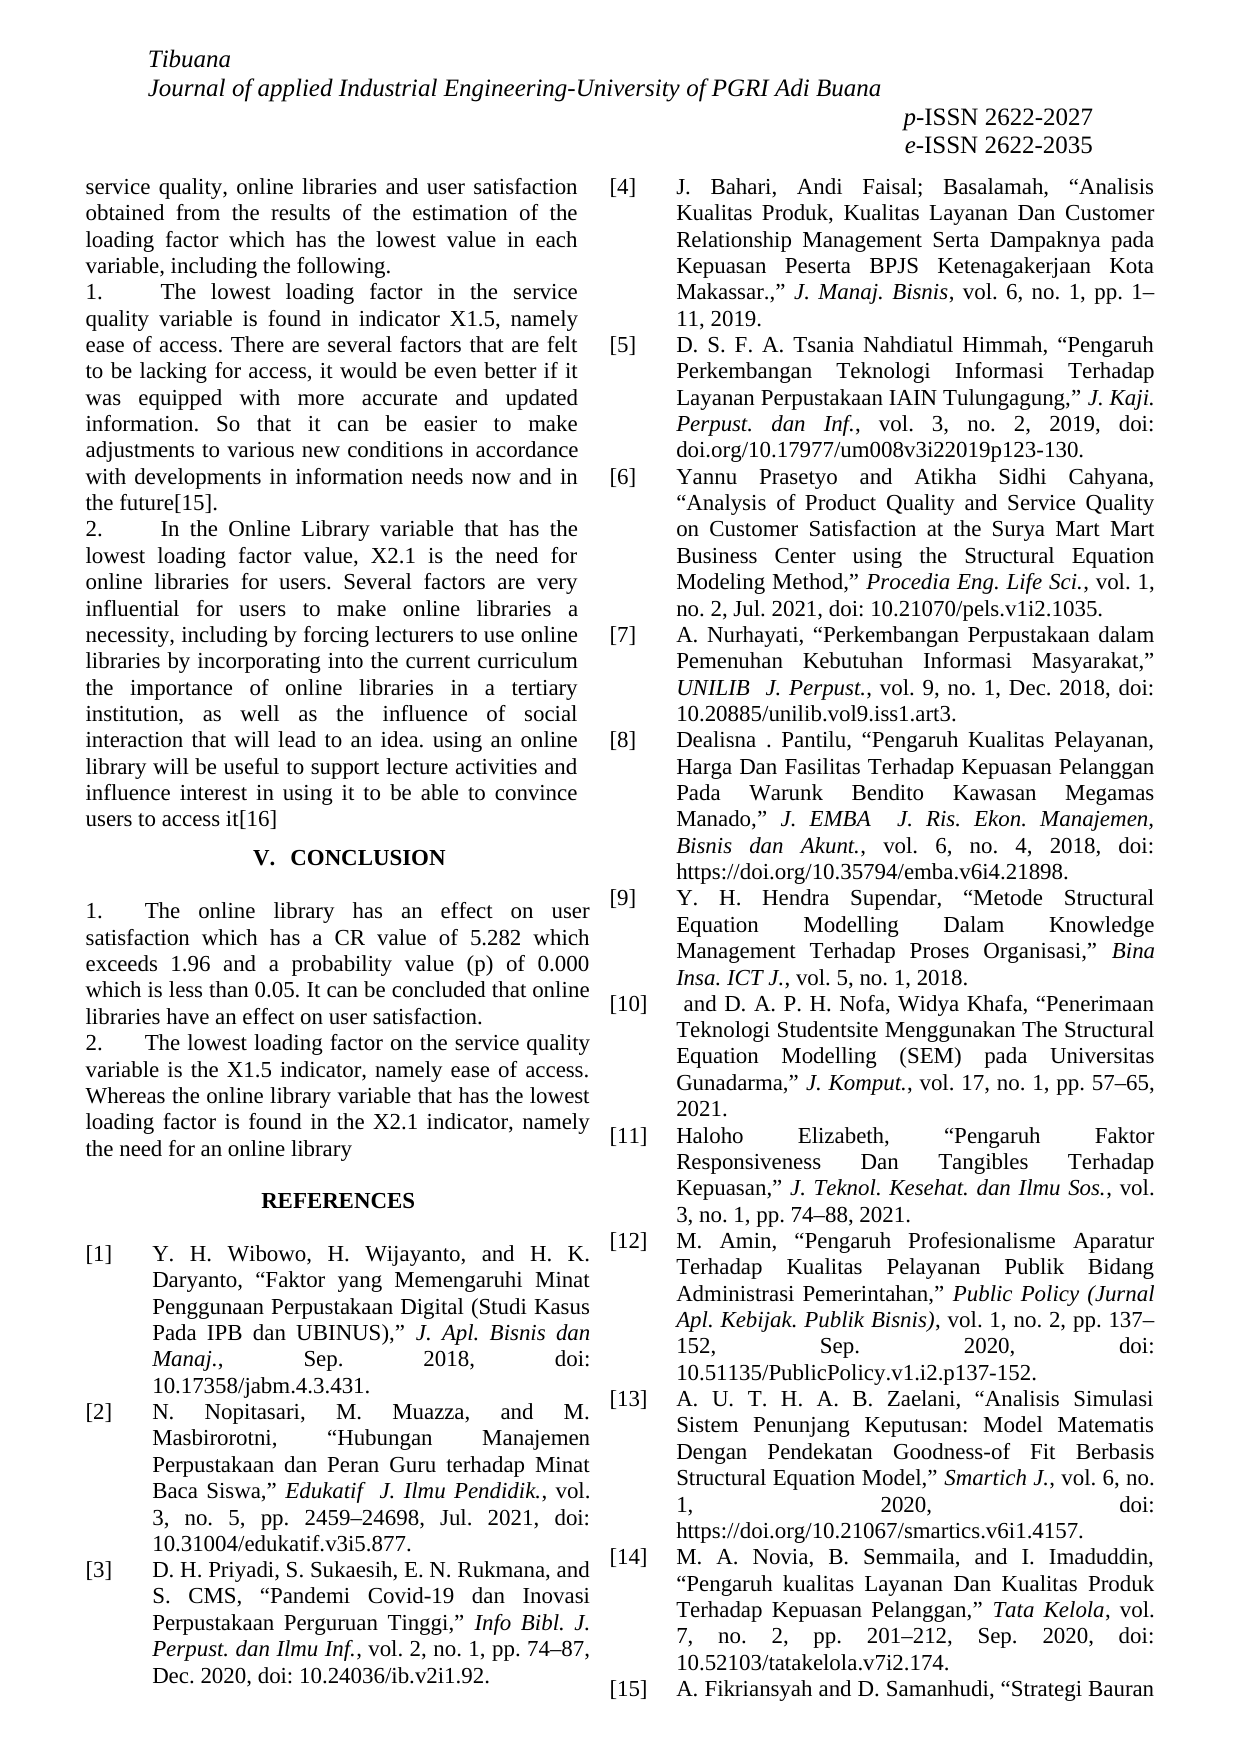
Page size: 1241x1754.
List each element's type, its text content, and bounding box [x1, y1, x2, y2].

text 1. The online library has an effect on user satisfaction which has a CR value of 5.282 which exceeds 1.96 and a probability value (p) of 0.000 which is less than 0.05. It can be concluded that online libraries have an effect on user satisfaction. [85, 897, 590, 1029]
text [7] A. Nurhayati, “Perkembangan Perpustakaan dalam Pemenuhan Kebutuhan Informasi Masyarakat,” UNILIB J. Perpust., vol. 9, no. 1, Dec. 2018, doi: 10.20885/unilib.vol9.iss1.art3. [609, 621, 1155, 726]
text [5] D. S. F. A. Tsania Nahdiatul Himmah, “Pengaruh Perkembangan Teknologi Informasi Terhadap Layanan Perpustakaan IAIN Tulungagung,” J. Kaji. Perpust. dan Inf., vol. 3, no. 2, 2019, doi: doi.org/10.17977/um008v3i22019p123-130. [609, 331, 1155, 463]
text [14] M. A. Novia, B. Semmaila, and I. Imaduddin, “Pengaruh kualitas Layanan Dan Kualitas Produk Terhadap Kepuasan Pelanggan,” Tata Kelola, vol. 7, no. 2, pp. 201–212, Sep. 2020, doi: 10.52103/tatakelola.v7i2.174. [609, 1543, 1155, 1675]
text 1. The lowest loading factor in the service quality variable is found in indicator X1.5, namely ease of access. There are several factors that are felt to be lacking for access, it would be even better if it was equipped with more accurate and updated information. So that it can be easier to make adjustments to various new conditions in accordance with developments in information needs now and in the future[15]. [85, 278, 579, 516]
text [12] M. Amin, “Pengaruh Profesionalisme Aparatur Terhadap Kualitas Pelayanan Publik Bidang Administrasi Pemerintahan,” Public Policy (Jurnal Apl. Kebijak. Publik Bisnis), vol. 1, no. 2, pp. 137–152, Sep. 2020, doi: 10.51135/PublicPolicy.v1.i2.p137-152. [609, 1227, 1155, 1385]
text [4] J. Bahari, Andi Faisal; Basalamah, “Analisis Kualitas Produk, Kualitas Layanan Dan Customer Relationship Management Serta Dampaknya pada Kepuasan Peserta BPJS Ketenagakerjaan Kota Makassar.,” J. Manaj. Bisnis, vol. 6, no. 1, pp. 1–11, 2019. [609, 173, 1155, 331]
text [11] Haloho Elizabeth, “Pengaruh Faktor Responsiveness Dan Tangibles Terhadap Kepuasan,” J. Teknol. Kesehat. dan Ilmu Sos., vol. 3, no. 1, pp. 74–88, 2021. [609, 1122, 1155, 1227]
text [6] Yannu Prasetyo and Atikha Sidhi Cahyana, “Analysis of Product Quality and Service Quality on Customer Satisfaction at the Surya Mart Mart Business Center using the Structural Equation Modeling Method,” Procedia Eng. Life Sci., vol. 1, no. 2, Jul. 2021, doi: 10.21070/pels.v1i2.1035. [609, 463, 1155, 621]
text [10] and D. A. P. H. Nofa, Widya Khafa, “Penerimaan Teknologi Studentsite Menggunakan The Structural Equation Modelling (SEM) pada Universitas Gunadarma,” J. Komput., vol. 17, no. 1, pp. 57–65, 2021. [609, 990, 1155, 1122]
text REFERENCES [85, 1187, 590, 1214]
text [9] Y. H. Hendra Supendar, “Metode Structural Equation Modelling Dalam Knowledge Management Terhadap Proses Organisasi,” Bina Insa. ICT J., vol. 5, no. 1, 2018. [609, 884, 1155, 990]
text [2] N. Nopitasari, M. Muazza, and M. Masbirorotni, “Hubungan Manajemen Perpustakaan dan Peran Guru terhadap Minat Baca Siswa,” Edukatif J. Ilmu Pendidik., vol. 3, no. 5, pp. 2459–24698, Jul. 2021, doi: 10.31004/edukatif.v3i5.877. [85, 1398, 590, 1556]
text [8] Dealisna . Pantilu, “Pengaruh Kualitas Pelayanan, Harga Dan Fasilitas Terhadap Kepuasan Pelanggan Pada Warunk Bendito Kawasan Megamas Manado,” J. EMBA J. Ris. Ekon. Manajemen, Bisnis dan Akunt., vol. 6, no. 4, 2018, doi: https://doi.org/10.35794/emba.v6i4.21898. [609, 726, 1155, 884]
text [1] Y. H. Wibowo, H. Wijayanto, and H. K. Daryanto, “Faktor yang Memengaruhi Minat Penggunaan Perpustakaan Digital (Studi Kasus Pada IPB dan UBINUS),” J. Apl. Bisnis dan Manaj., Sep. 2018, doi: 10.17358/jabm.4.3.431. [85, 1240, 590, 1398]
text [3] D. H. Priyadi, S. Sukaesih, E. N. Rukmana, and S. CMS, “Pandemi Covid-19 dan Inovasi Perpustakaan Perguruan Tinggi,” Info Bibl. J. Perpust. dan Ilmu Inf., vol. 2, no. 1, pp. 74–87, Dec. 2020, doi: 10.24036/ib.v2i1.92. [85, 1556, 590, 1688]
text [13] A. U. T. H. A. B. Zaelani, “Analisis Simulasi Sistem Penunjang Keputusan: Model Matematis Dengan Pendekatan Goodness-of Fit Berbasis Structural Equation Model,” Smartich J., vol. 6, no. 1, 2020, doi: https://doi.org/10.21067/smartics.v6i1.4157. [609, 1385, 1155, 1543]
text 2. The lowest loading factor on the service quality variable is the X1.5 indicator, namely ease of access. Whereas the online library variable that has the lowest loading factor is found in the X2.1 indicator, namely the need for an online library [85, 1029, 590, 1161]
text 2. In the Online Library variable that has the lowest loading factor value, X2.1 is the need for online libraries for users. Several factors are very influential for users to make online libraries a necessity, including by forcing lecturers to use online libraries by incorporating into the current curriculum the importance of online libraries in a tertiary institution, as well as the influence of social interaction that will lead to an idea. using an online library will be useful to support lecture activities and influence interest in using it to be able to convince users to access it[16] [85, 516, 579, 832]
list CONCLUSION [253, 844, 590, 871]
